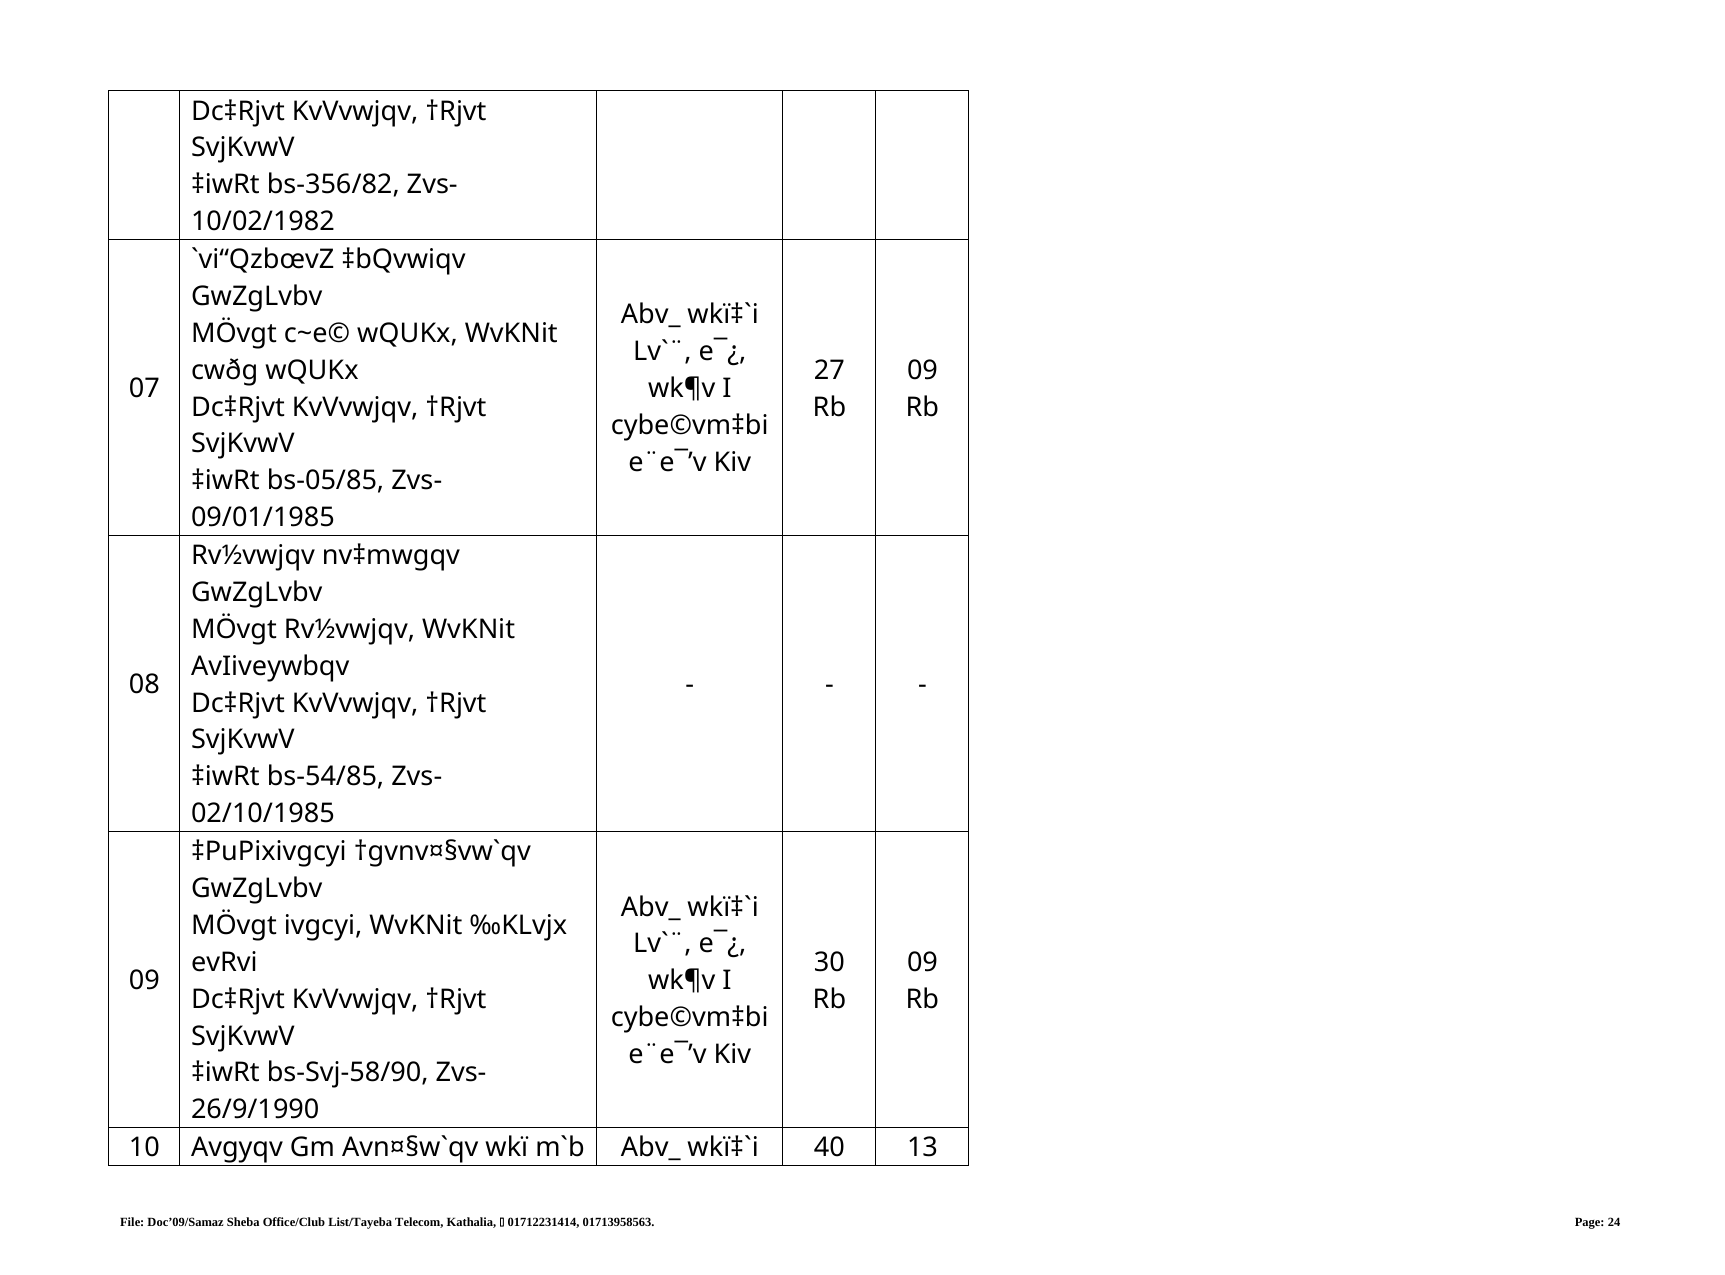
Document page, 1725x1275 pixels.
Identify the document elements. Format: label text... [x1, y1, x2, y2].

table_cell - [783, 91, 875, 238]
table_cell 09 Rb [876, 240, 968, 534]
table_cell - [876, 91, 968, 238]
table_cell 06 [109, 91, 179, 238]
table_cell - [783, 536, 875, 831]
table_cell 27 Rb [783, 240, 875, 534]
table_cell Rv½vwjqv nv‡mwgqv GwZgLvbv MÖvgt Rv½vwjqv, WvKNit AvIiveywbqv Dc‡Rjvt KvVvwjqv, †Rjvt SvjKvwV ‡iwRt bs-54/85, Zvs- 02/10/1985 [180, 536, 596, 831]
table_cell 08 [109, 536, 179, 831]
table_cell - [876, 536, 968, 831]
table_cell `vi“QzbœvZ ‡bQvwiqv GwZgLvbv MÖvgt c~e© wQUKx, WvKNit cwðg wQUKx Dc‡Rjvt KvVvwjqv, †Rjvt SvjKvwV ‡iwRt bs-05/85, Zvs- 09/01/1985 [180, 240, 596, 534]
table_cell 07 [109, 240, 179, 534]
table_cell 10 [109, 1128, 179, 1164]
table_cell 09 Rb [876, 832, 968, 1127]
table_cell Abv_ wkï‡`i Lv`¨, e¯¿, wk¶v I cybe©vm‡bi e¨e¯’v Kiv [597, 832, 782, 1127]
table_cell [180, 91, 596, 238]
table_cell 13 Rb [876, 1128, 968, 1164]
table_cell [597, 1128, 782, 1164]
table_cell 40 Rb [783, 1128, 875, 1164]
table_cell 09 [109, 832, 179, 1127]
table_cell ‡PuPixivgcyi †gvnv¤§vw`qv GwZgLvbv MÖvgt ivgcyi, WvKNit ‰KLvjx evRvi Dc‡Rjvt KvVvwjqv, †Rjvt SvjKvwV ‡iwRt bs-Svj-58/90, Zvs- 26/9/1990 [180, 832, 596, 1127]
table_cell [180, 1128, 596, 1164]
table_cell 30 Rb [783, 832, 875, 1127]
table_cell - [597, 91, 782, 238]
table_cell - [597, 536, 782, 831]
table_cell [597, 240, 782, 534]
